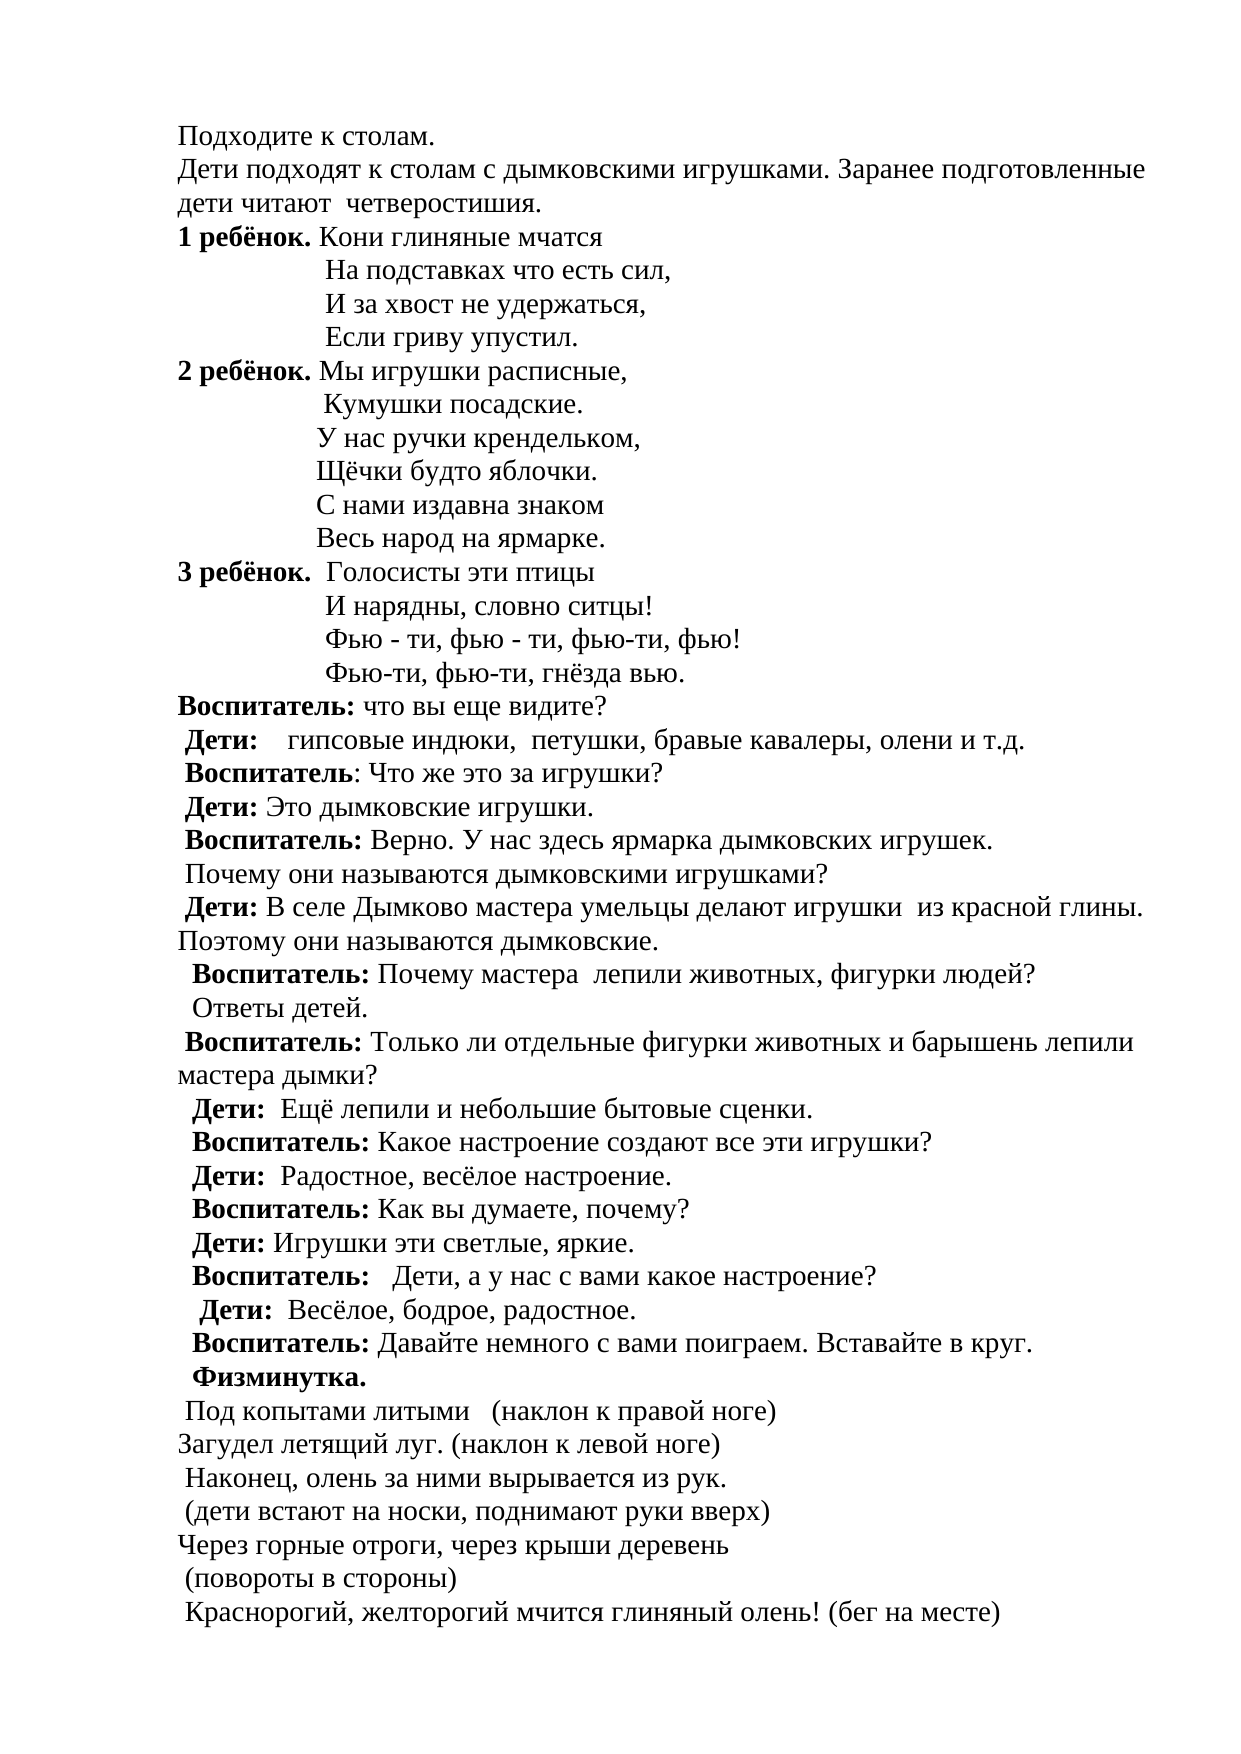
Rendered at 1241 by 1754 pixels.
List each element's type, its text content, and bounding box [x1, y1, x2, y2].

text Подходите к столам. [177, 118, 1152, 152]
text На подставках что есть сил, [177, 252, 1152, 286]
text (дети встают на носки, поднимают руки вверх) [177, 1493, 1152, 1527]
text Если гриву упустил. [177, 319, 1152, 353]
text Дети: Радостное, весёлое настроение. [177, 1158, 1152, 1191]
text Дети: Весёлое, бодрое, радостное. [177, 1292, 1152, 1326]
text Фью-ти, фью-ти, гнёзда вью. [177, 655, 1152, 688]
text Дети: Это дымковские игрушки. [177, 789, 1152, 822]
text Воспитатель: Как вы думаете, почему? [177, 1191, 1152, 1225]
text Воспитатель: Только ли отдельные фигурки животных и барышень лепили мастера дымки? [177, 1024, 1152, 1091]
text 1 ребёнок. Кони глиняные мчатся [177, 219, 1152, 252]
text Физминутка. [177, 1359, 1152, 1393]
text И нарядны, словно ситцы! [177, 588, 1152, 621]
text Краснорогий, желторогий мчится глиняный олень! (бег на месте) [177, 1594, 1152, 1627]
text (повороты в стороны) [177, 1560, 1152, 1594]
text Воспитатель: Какое настроение создают все эти игрушки? [177, 1124, 1152, 1158]
text Дети подходят к столам с дымковскими игрушками. Заранее подготовленные дети читают четверостишия. [177, 152, 1152, 219]
text Почему они называются дымковскими игрушками? [177, 856, 1152, 889]
text Воспитатель: Что же это за игрушки? [177, 755, 1152, 789]
text Воспитатель: Верно. У нас здесь ярмарка дымковских игрушек. [177, 822, 1152, 856]
text Дети: Ещё лепили и небольшие бытовые сценки. [177, 1091, 1152, 1124]
text Воспитатель: что вы еще видите? [177, 688, 1152, 722]
text Воспитатель: Дети, а у нас с вами какое настроение? [177, 1258, 1152, 1292]
text 3 ребёнок. Голосисты эти птицы [177, 554, 1152, 588]
text Воспитатель: Давайте немного с вами поиграем. Вставайте в круг. [177, 1326, 1152, 1359]
text Наконец, олень за ними вырывается из рук. [177, 1460, 1152, 1493]
text Дети: Игрушки эти светлые, яркие. [177, 1225, 1152, 1258]
text 2 ребёнок. Мы игрушки расписные, Кумушки посадские. У нас ручки крендельком, Щёчки будто яблочки. С нами издавна знаком Весь народ на ярмарке. [177, 353, 1152, 554]
text Ответы детей. [177, 990, 1152, 1024]
text И за хвост не удержаться, [177, 286, 1152, 319]
text Дети: В селе Дымково мастера умельцы делают игрушки из красной глины. Поэтому они называются дымковские. [177, 889, 1152, 957]
text Дети: гипсовые индюки, петушки, бравые кавалеры, олени и т.д. [177, 722, 1152, 755]
text Фью - ти, фью - ти, фью-ти, фью! [177, 621, 1152, 655]
text Воспитатель: Почему мастера лепили животных, фигурки людей? [177, 957, 1152, 990]
text Загудел летящий луг. (наклон к левой ноге) [177, 1426, 1152, 1460]
text Через горные отроги, через крыши деревень [177, 1527, 1152, 1560]
text Под копытами литыми (наклон к правой ноге) [177, 1393, 1152, 1426]
